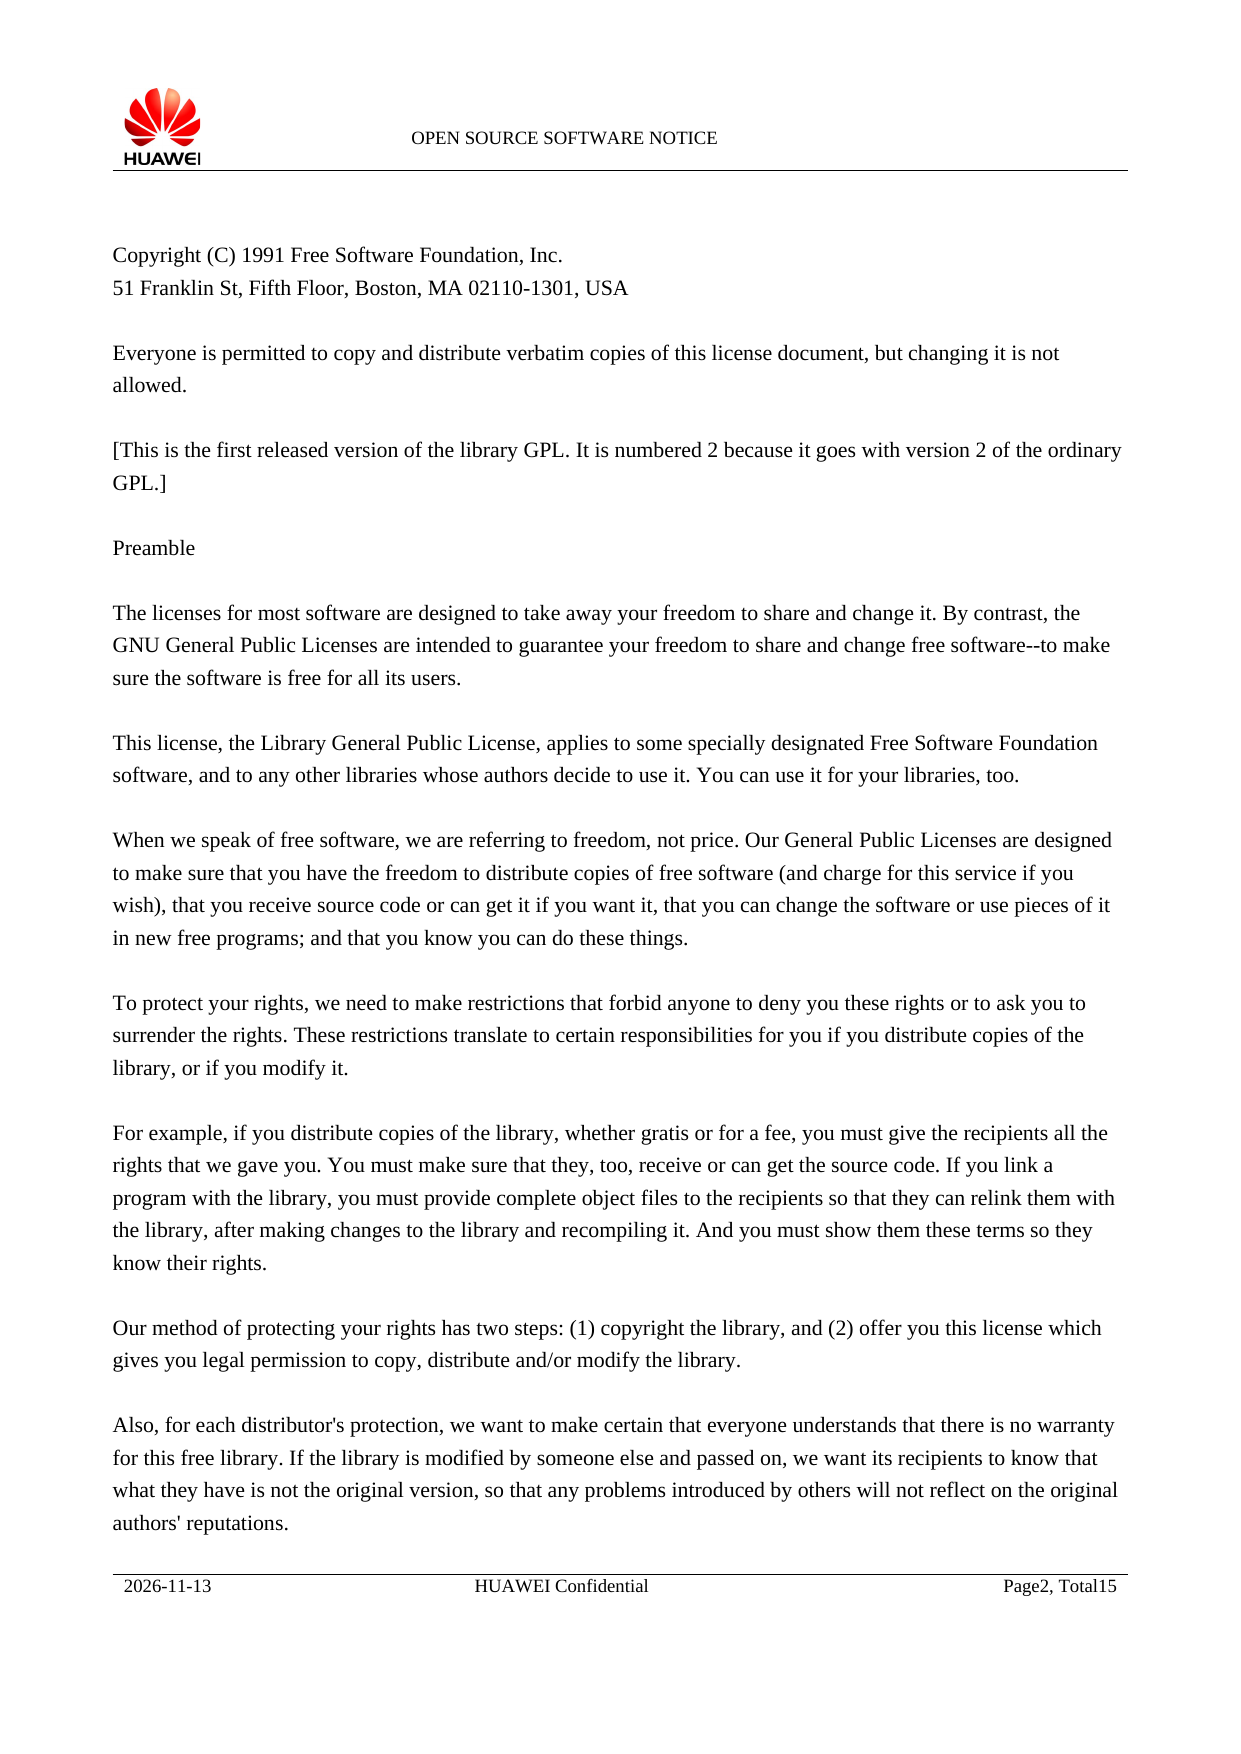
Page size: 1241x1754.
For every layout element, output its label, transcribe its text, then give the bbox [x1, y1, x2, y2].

picture [124, 88, 201, 165]
